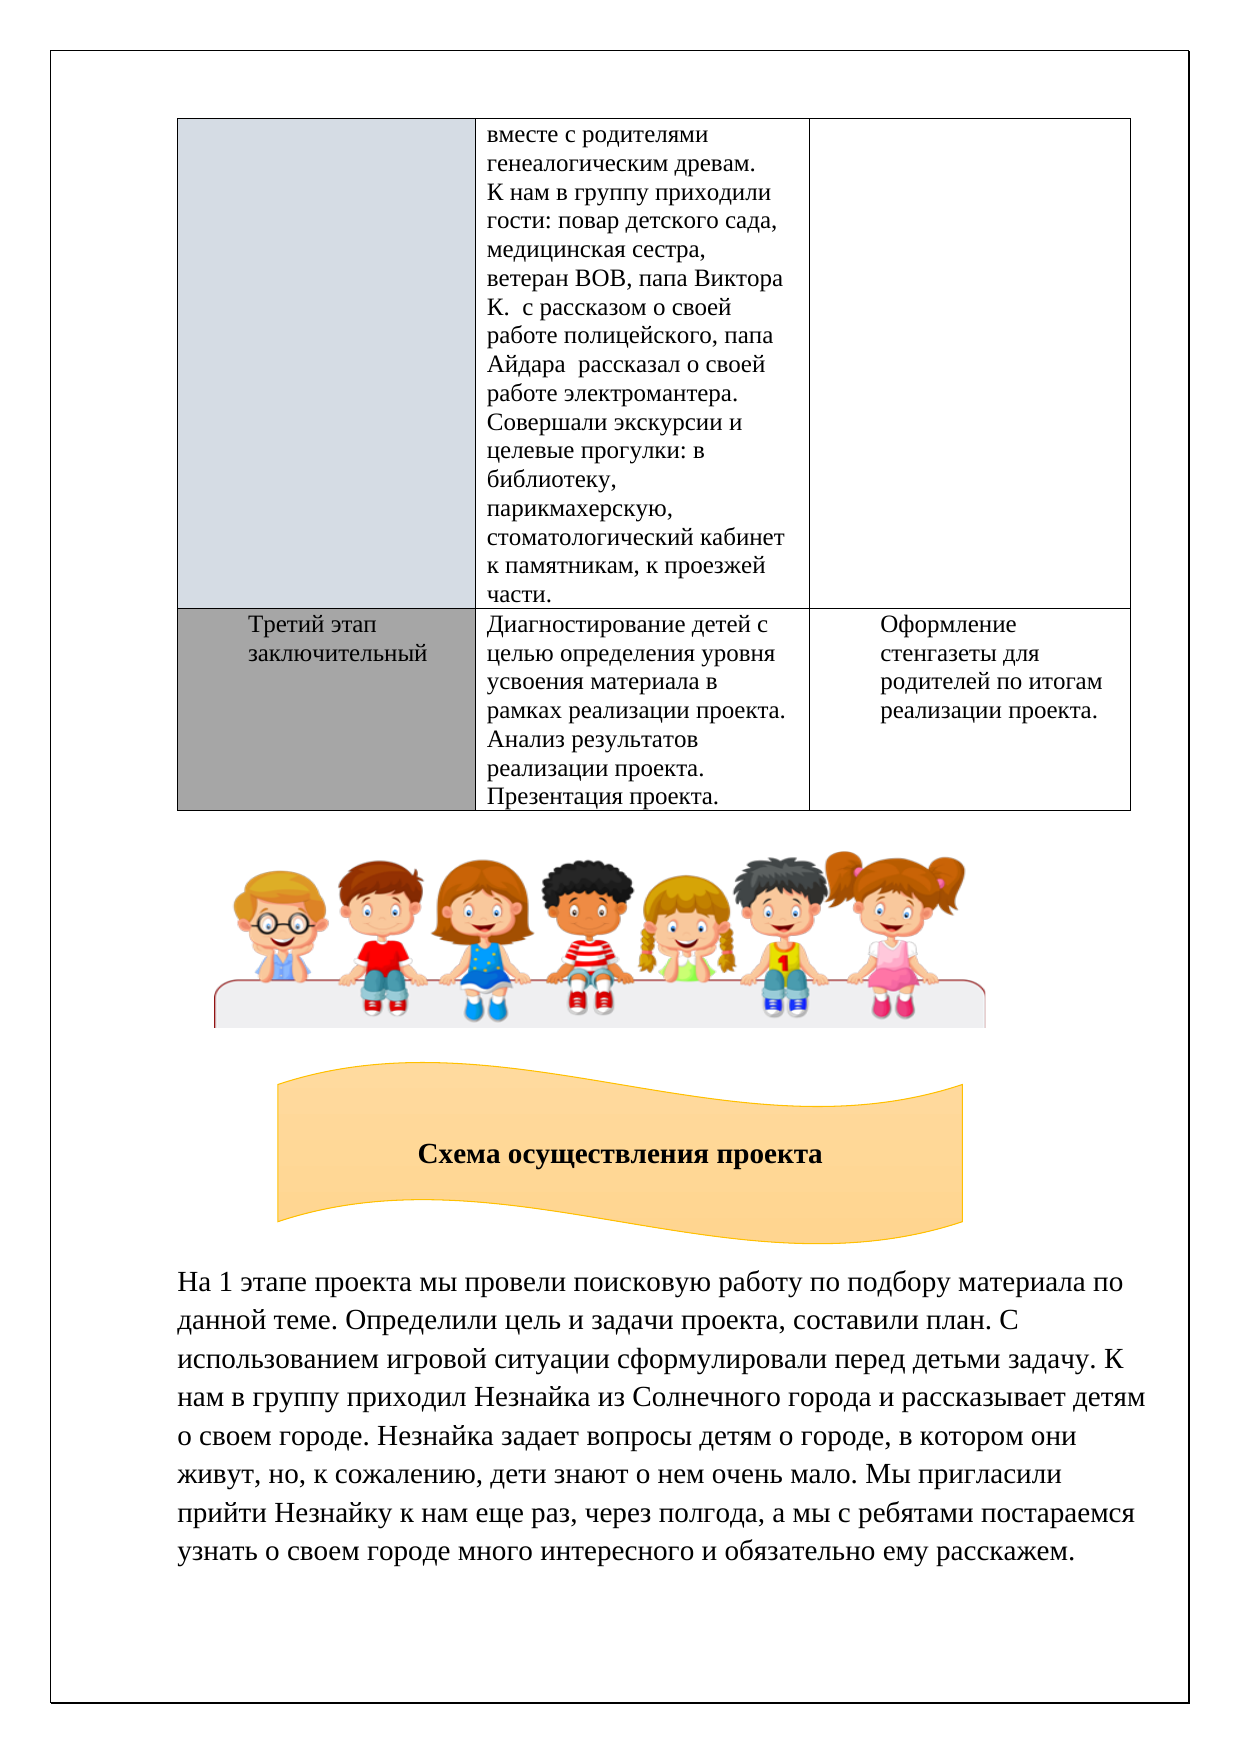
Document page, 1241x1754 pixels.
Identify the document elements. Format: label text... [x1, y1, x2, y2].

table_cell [476, 119, 809, 608]
table_cell Третий этап заключительный [178, 609, 475, 810]
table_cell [178, 119, 475, 608]
text На 1 этапе проекта мы провели поисковую работу по подбору материала по данной теме. Определили цель и задачи проекта, составили план. С использованием игровой ситуации сформулировали перед детьми задачу. К нам в группу приходил Незнайка из Солнечного города и рассказывает детям о своем городе. Незнайка задает вопросы детям о городе, в котором они живут, но, к сожалению, дети знают о нем очень мало. Мы пригласили прийти Незнайку к нам еще раз, через полгода, а мы с ребятами постараемся узнать о своем городе много интересного и обязательно ему расскажем. [177, 1264, 1151, 1567]
table_cell Диагностирование детей с целью определения уровня усвоения материала в рамках реализации проекта. Анализ результатов реализации проекта. Презентация проекта. [476, 609, 809, 810]
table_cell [810, 119, 1130, 608]
table_cell Оформление стенгазеты для родителей по итогам реализации проекта. [810, 609, 1130, 810]
